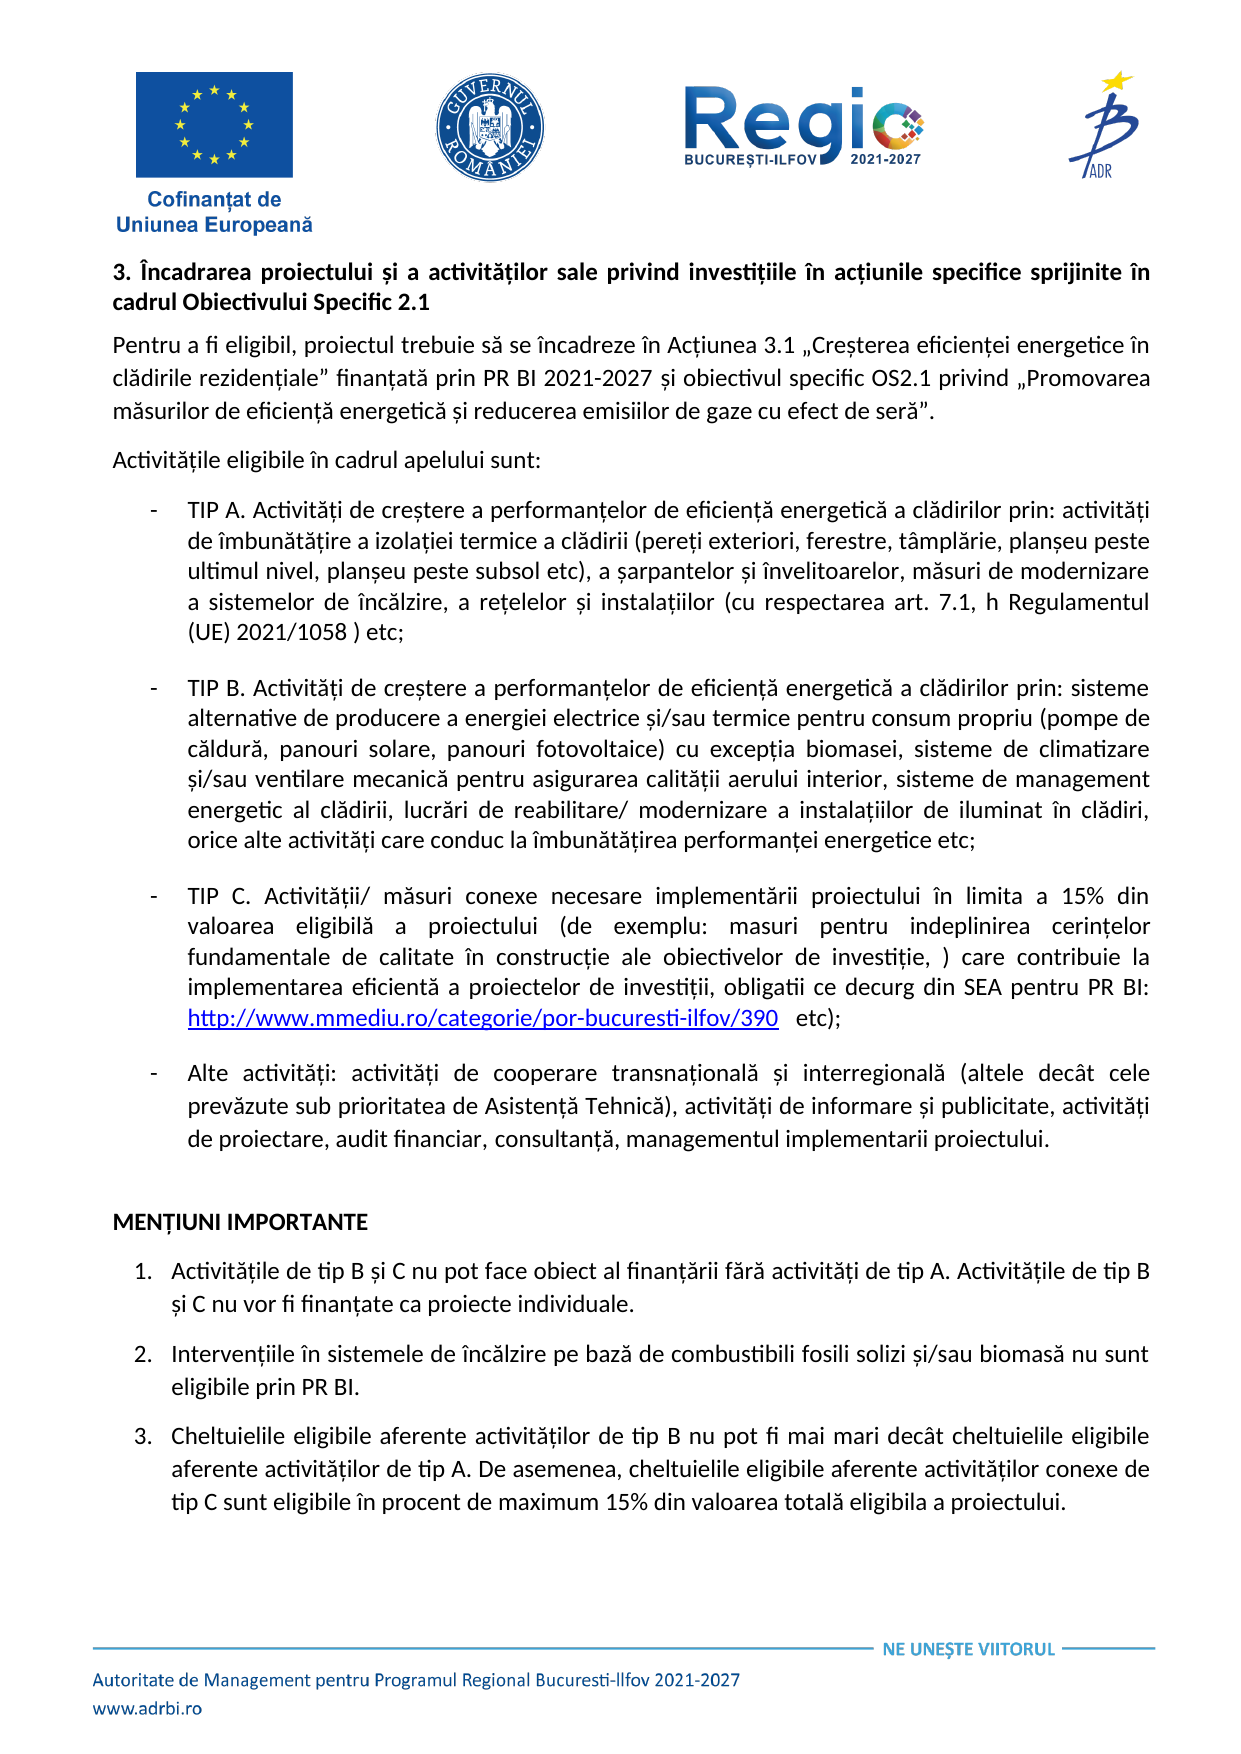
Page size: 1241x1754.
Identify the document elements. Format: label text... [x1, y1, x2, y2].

picture [92, 1642, 1156, 1715]
list Cheltuielile eligibile aferente activităților de tip B nu pot fi mai mari decât cheltuielile eligibile aferente activităților de tip A. De asemenea, cheltuielile eligibile aferente activităților conexe de tip C sunt eligibile în procent de maximum 15% din valoarea totală eligibila a proiectului. [134, 1421, 1152, 1517]
list TIP B. Activități de creștere a performanțelor de eficiență energetică a clădirilor prin: sisteme alternative de producere a energiei electrice și/sau termice pentru consum propriu (pompe de căldură, panouri solare, panouri fotovoltaice) cu excepția biomasei, sisteme de climatizare și/sau ventilare mecanică pentru asigurarea calității aerului interior, sisteme de management energetic al clădirii, lucrări de reabilitare/ modernizare a instalațiilor de iluminat în clădiri, orice alte activități care conduc la îmbunătățirea performanței energetice etc; [150, 672, 1152, 855]
list Activitățile de tip B și C nu pot face obiect al finanțării fără activități de tip A. Activitățile de tip B și C nu vor fi finanțate ca proiecte individuale. [134, 1256, 1152, 1319]
text Activitățile eligibile în cadrul apelului sunt: [112, 445, 1152, 475]
list TIP C. Activității/ măsuri conexe necesare implementării proiectului în limita a 15% din valoarea eligibilă a proiectului (de exemplu: masuri pentru indeplinirea cerințelor fundamentale de calitate în construcție ale obiectivelor de investiție, ) care contribuie la implementarea eficientă a proiectelor de investiții, obligatii ce decurg din SEA pentru PR BI: http://www.mmediu.ro/categorie/por-bucuresti-ilfov/390 etc); [150, 880, 1152, 1033]
list Alte activități: activități de cooperare transnațională și interregională (altele decât cele prevăzute sub prioritatea de Asistență Tehnică), activități de informare și publicitate, activități de proiectare, audit financiar, consultanță, managementul implementarii proiectului. [150, 1058, 1152, 1154]
text 3. Încadrarea proiectului și a activităților sale privind investițiile în acțiunile specifice sprijinite în cadrul Obiectivului Specific 2.1 [112, 256, 1152, 317]
text Pentru a fi eligibil, proiectul trebuie să se încadreze în Acțiunea 3.1 „Creșterea eficienței energetice în clădirile rezidențiale” finanțată prin PR BI 2021-2027 şi obiectivul specific OS2.1 privind „Promovarea măsurilor de eficiență energetică și reducerea emisiilor de gaze cu efect de seră”. [112, 329, 1152, 426]
text MENȚIUNI IMPORTANTE [112, 1206, 1152, 1236]
picture [112, 70, 1141, 236]
list TIP A. Activități de creștere a performanțelor de eficiență energetică a clădirilor prin: activități de îmbunătățire a izolației termice a clădirii (pereți exteriori, ferestre, tâmplărie, planșeu peste ultimul nivel, planșeu peste subsol etc), a șarpantelor și învelitoarelor, măsuri de modernizare a sistemelor de încălzire, a rețelelor și instalațiilor (cu respectarea art. 7.1, h Regulamentul (UE) 2021/1058 ) etc; [150, 494, 1152, 647]
list Intervențiile în sistemele de încălzire pe bază de combustibili fosili solizi și/sau biomasă nu sunt eligibile prin PR BI. [134, 1338, 1152, 1401]
